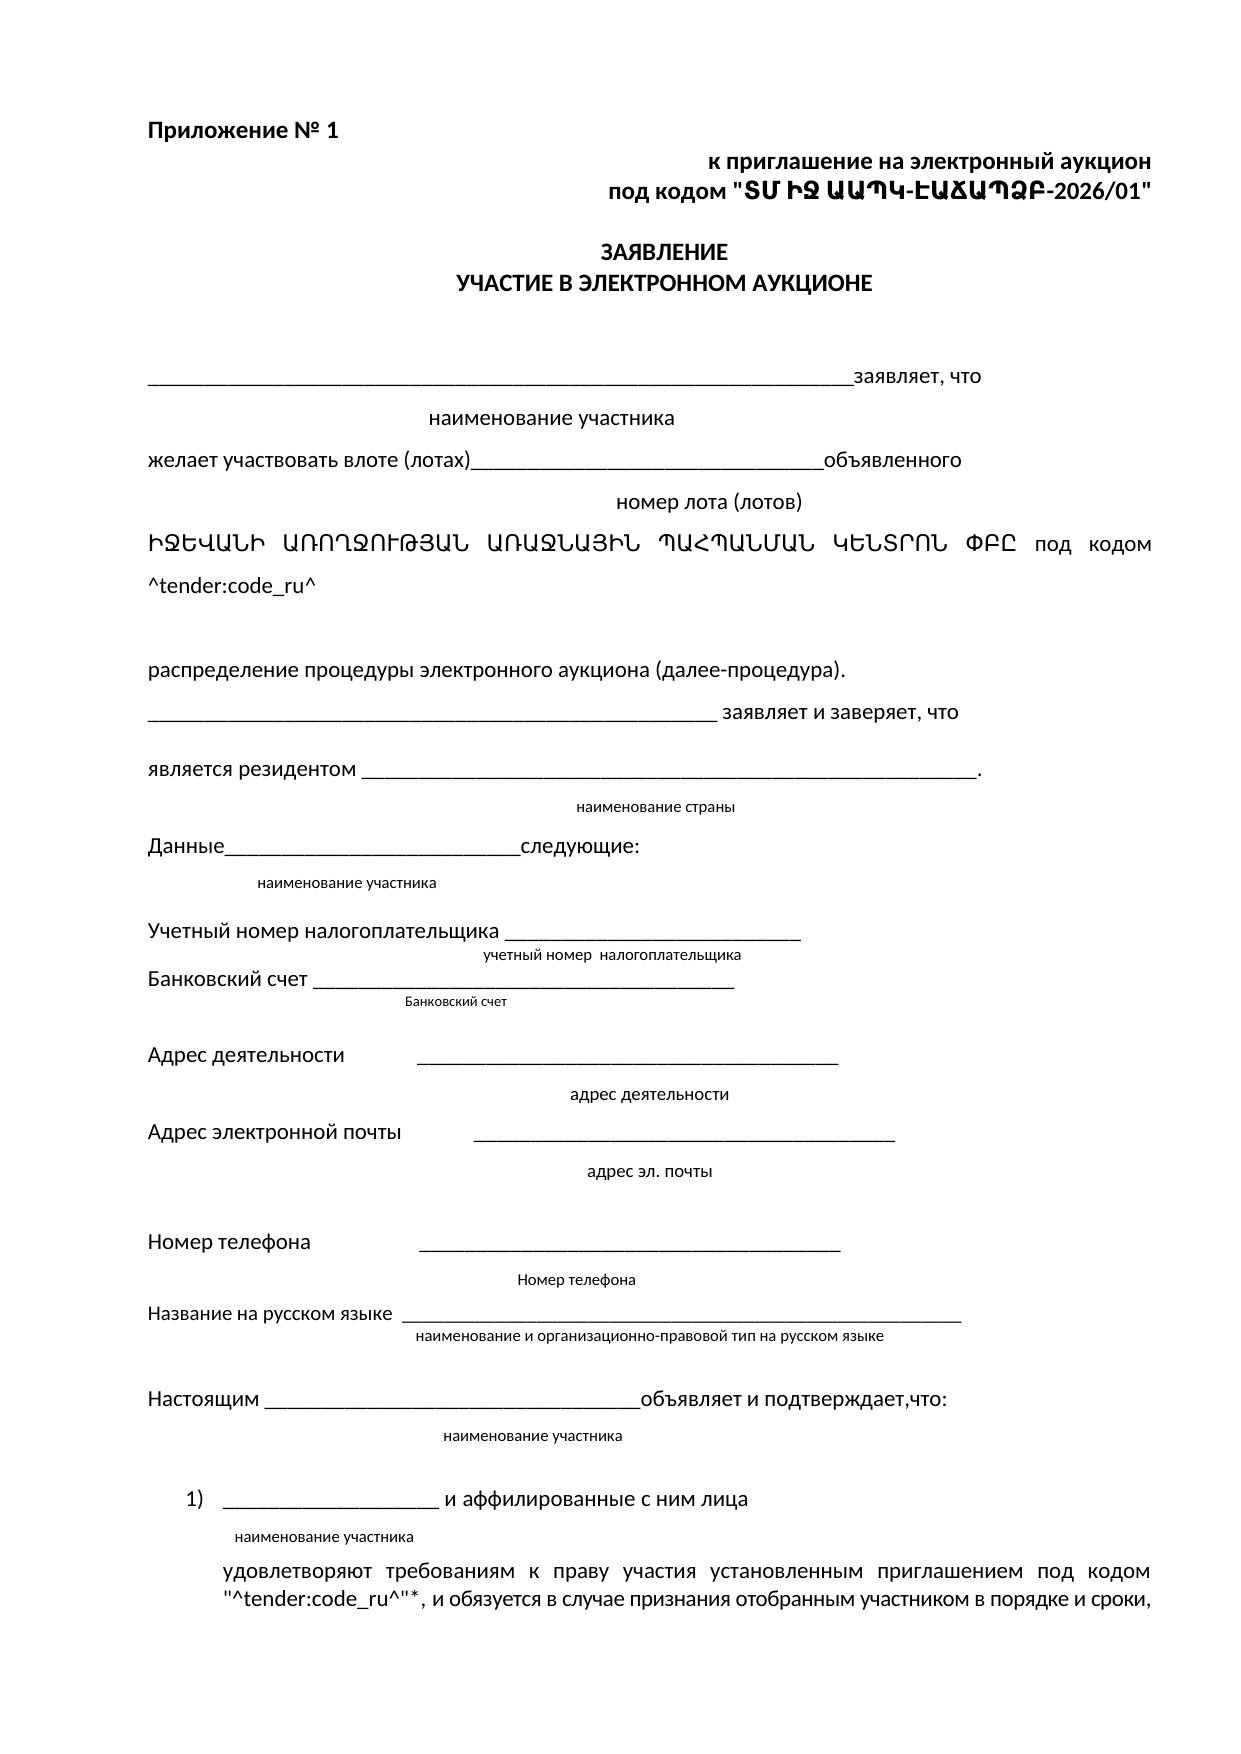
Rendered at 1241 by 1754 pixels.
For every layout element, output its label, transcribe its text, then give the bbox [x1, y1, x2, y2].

text 2.4 На этапе аукциона участник представляет сниженные ценовые предложения в порядке, установленном пунктом 2.2 части 2 настоящего приглашения, без необходимости загрузки новых документов в систему. Приложение № 1 [148, 86, 1152, 145]
text адрес эл. почты [148, 1159, 1152, 1182]
text Номер телефона [517, 1269, 1152, 1290]
text Банковский счет _____________________________________ [148, 964, 1152, 992]
text под кодом "ՏՄ ԻՋ ԱԱՊԿ-ԷԱՃԱՊՁԲ-2026/01" [177, 176, 1152, 206]
text Номер телефона _____________________________________ [148, 1227, 1152, 1256]
text к приглашение на электронный аукцион [177, 145, 1152, 176]
text Данные__________________________следующие: [148, 831, 1152, 859]
text наименование участника [443, 1426, 1152, 1446]
text желает участвовать влоте (лотах)_______________________________объявленного [148, 445, 1152, 473]
text учетный номер налогоплательщика [148, 944, 1152, 964]
text наименование участника [148, 1526, 1152, 1546]
text УЧАСТИЕ В ЭЛЕКТРОННОМ АУКЦИОНЕ [177, 267, 1152, 298]
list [223, 1556, 1152, 1612]
text ЗАЯВЛЕНИЕ [177, 237, 1152, 267]
text Настоящим _________________________________объявляет и подтверждает,что: [148, 1384, 1152, 1412]
text наименование и организационно-правовой тип на русском языке [148, 1325, 1152, 1346]
text наименование участника [428, 403, 1152, 431]
list ___________________ и аффилированные с ним лица [185, 1484, 1152, 1512]
text является резидентом ______________________________________________________. [148, 754, 1152, 783]
text ԻՋԵՎԱՆԻ ԱՌՈՂՋՈՒԹՅԱՆ ԱՌԱՋՆԱՅԻՆ ՊԱՀՊԱՆՄԱՆ ԿԵՆՏՐՈՆ ՓԲԸ под кодом ^tender:code_ru^ [148, 529, 1152, 599]
text ______________________________________________________________заявляет, что [148, 361, 1152, 389]
text адрес деятельности [148, 1082, 1152, 1105]
text распределение процедуры электронного аукциона (далее-процедура). [148, 655, 1152, 683]
text Адрес деятельности _____________________________________ [148, 1040, 1152, 1068]
text номер лота (лотов) [606, 487, 1152, 515]
text наименование страны [576, 797, 1152, 817]
text наименование участника [148, 873, 1152, 893]
text Банковский счет [148, 992, 1152, 1010]
text Название на русском языке ______________________________________________________ [148, 1300, 1152, 1325]
text Учетный номер налогоплательщика __________________________ [148, 916, 1152, 944]
text __________________________________________________ заявляет и заверяет, что [148, 697, 1152, 725]
text Адрес электронной почты _____________________________________ [148, 1117, 1152, 1145]
